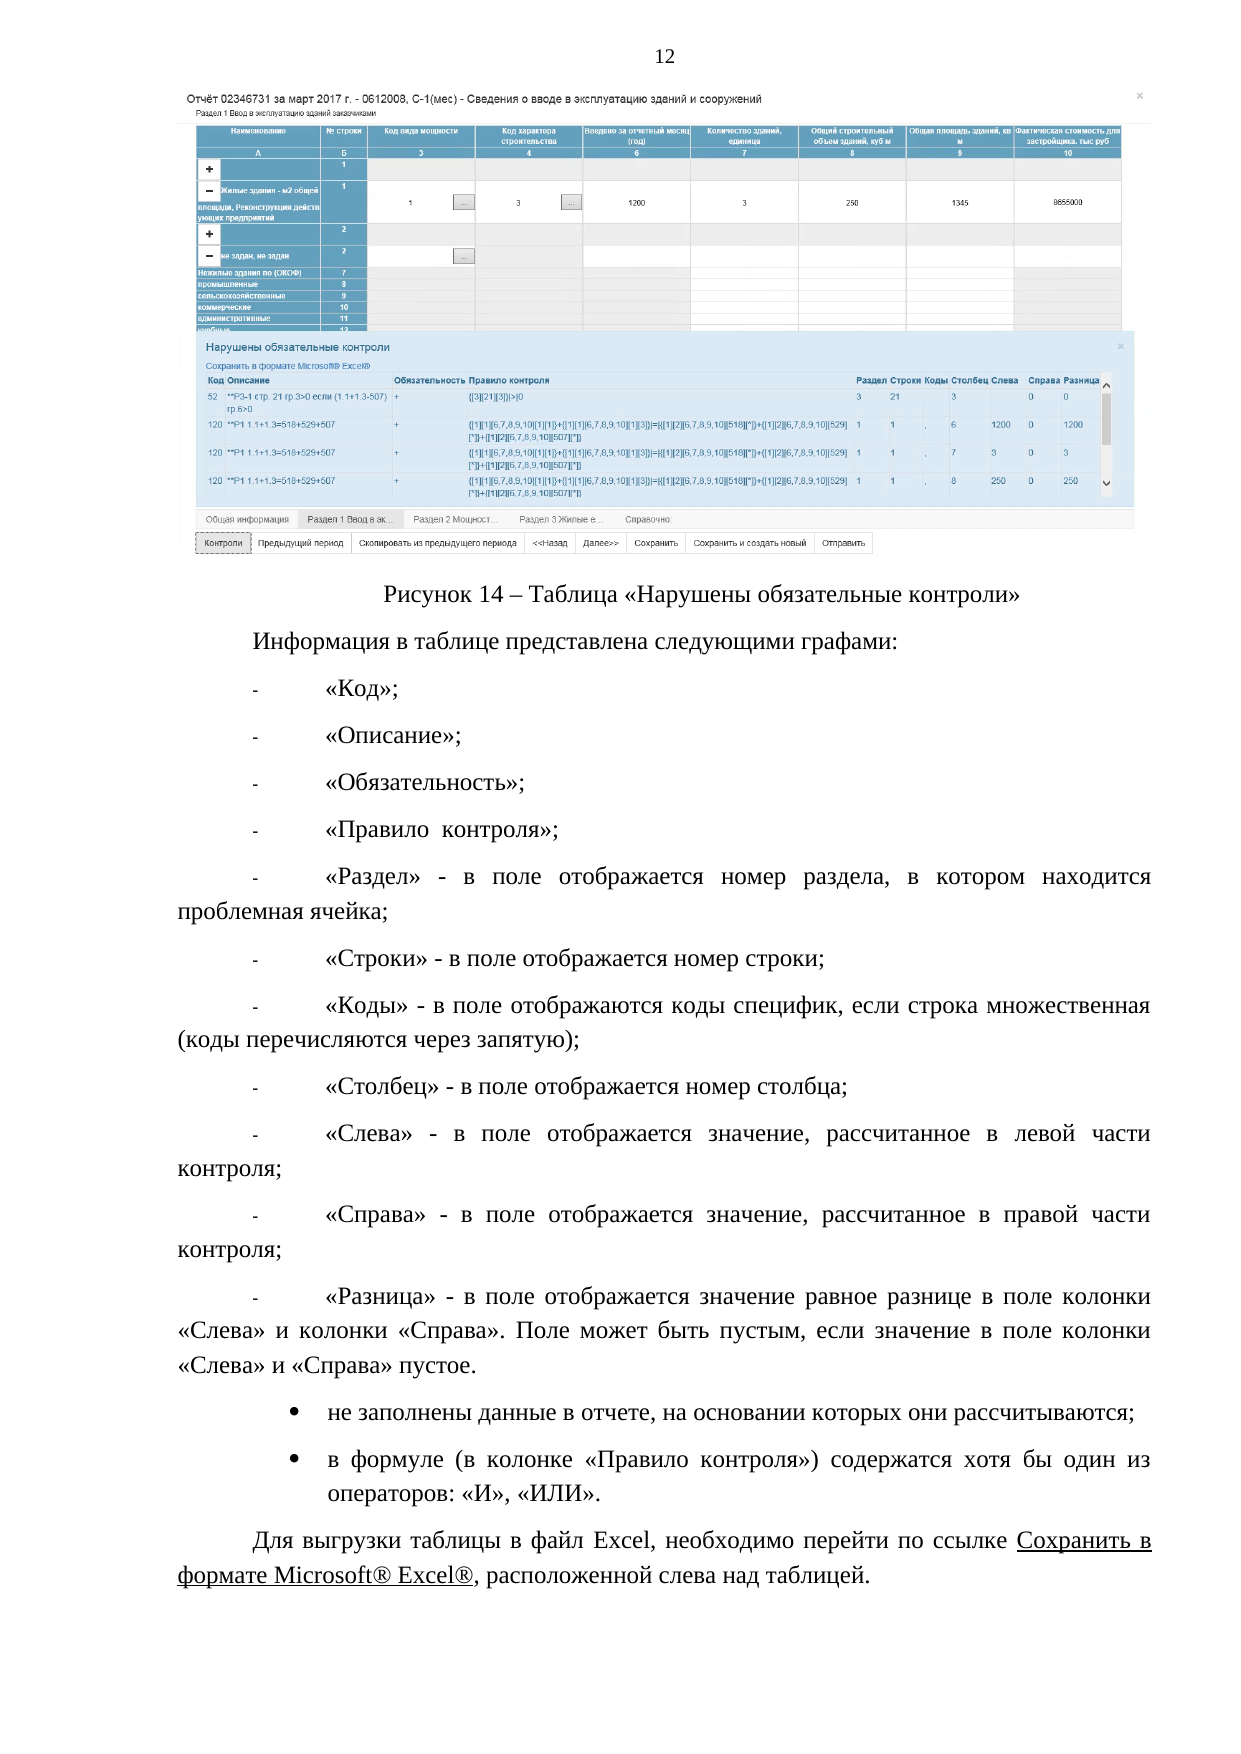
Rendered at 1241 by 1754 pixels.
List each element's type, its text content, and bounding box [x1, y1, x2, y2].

text Информация в таблице представлена следующими графами: [177, 626, 1152, 655]
list не заполнены данные в отчете, на основании которых они рассчитываются; [290, 1397, 1152, 1426]
list «Слева» - в поле отображается значение, рассчитанное в левой части контроля; [177, 1118, 1152, 1181]
list «Строки» - в поле отображается номер строки; [177, 943, 1152, 971]
list «Справа» - в поле отображается значение, рассчитанное в правой части контроля; [177, 1199, 1152, 1263]
list «Правило контроля»; [177, 814, 1152, 843]
list «Код»; [177, 673, 1152, 702]
list «Описание»; [177, 720, 1152, 749]
picture [177, 85, 1152, 562]
list в формуле (в колонке «Правило контроля») содержатся хотя бы один из операторов: «И», «ИЛИ». [290, 1444, 1152, 1507]
list «Разница» - в поле отображается значение равное разнице в поле колонки «Слева» и колонки «Справа». Поле может быть пустым, если значение в поле колонки «Слева» и «Справа» пустое. [177, 1281, 1152, 1379]
list «Обязательность»; [177, 767, 1152, 796]
list «Столбец» - в поле отображается номер столбца; [177, 1071, 1152, 1100]
list «Коды» - в поле отображаются коды специфик, если строка множественная (коды перечисляются через запятую); [177, 990, 1152, 1053]
text Рисунок 14 – Таблица «Нарушены обязательные контроли» [252, 579, 1152, 608]
list «Раздел» - в поле отображается номер раздела, в котором находится проблемная ячейка; [177, 861, 1152, 924]
text Для выгрузки таблицы в файл Excel, необходимо перейти по ссылке Сохранить в формате Microsoft® Excel®, расположенной слева над таблицей. [177, 1525, 1152, 1589]
